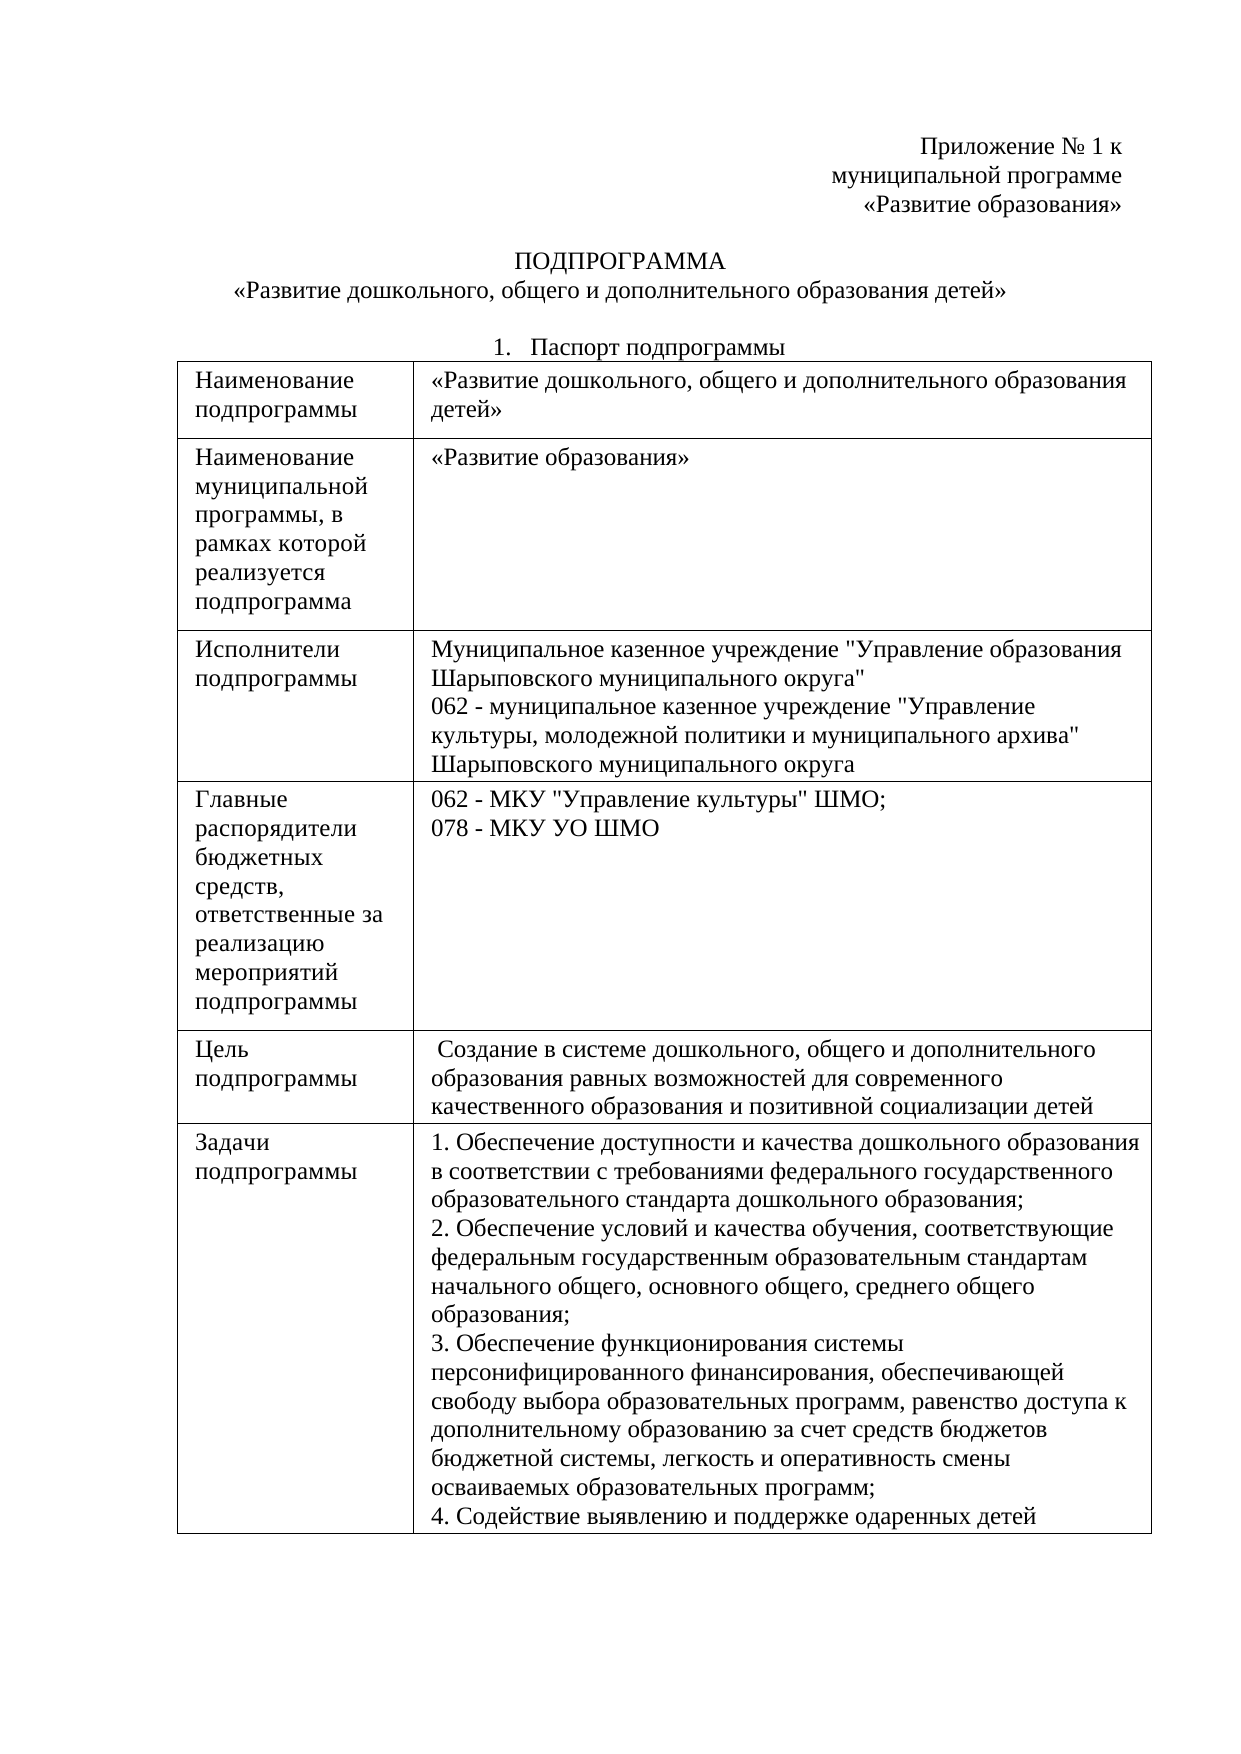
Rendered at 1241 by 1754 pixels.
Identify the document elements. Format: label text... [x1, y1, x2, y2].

table_cell Задачи подпрограммы [178, 1124, 413, 1532]
table_cell Цель подпрограммы [178, 1031, 413, 1123]
table_cell 1. Обеспечение доступности и качества дошкольного образования в соответствии с требованиями федерального государственного образовательного стандарта дошкольного образования; 2. Обеспечение условий и качества обучения, соответствующие федеральным государственным образовательным стандартам начального общего, основного общего, среднего общего образования; 3. Обеспечение функционирования системы персонифицированного финансирования, обеспечивающей свободу выбора образовательных программ, равенство доступа к дополнительному образованию за счет средств бюджетов бюджетной системы, легкость и оперативность смены осваиваемых образовательных программ; 4. Содействие выявлению и поддержке одаренных детей [414, 1124, 1151, 1532]
text ПОДПРОГРАММА [118, 246, 1122, 275]
table_cell Создание в системе дошкольного, общего и дополнительного образования равных возможностей для современного качественного образования и позитивной социализации детей [414, 1031, 1151, 1123]
table_header Наименование подпрограммы [178, 362, 413, 438]
subtitle Приложение № 1 к муниципальной программе «Развитие образования» [783, 131, 1122, 217]
table_cell Наименование муниципальной программы, в рамках которой реализуется подпрограмма [178, 439, 413, 630]
table_cell 062 - МКУ "Управление культуры" ШМО; 078 - МКУ УО ШМО [414, 782, 1151, 1030]
table_header «Развитие дошкольного, общего и дополнительного образования детей» [414, 362, 1151, 438]
table_cell Главные распорядители бюджетных средств, ответственные за реализацию мероприятий подпрограммы [178, 782, 413, 1030]
table_cell Исполнители подпрограммы [178, 631, 413, 781]
table_cell «Развитие образования» [414, 439, 1151, 630]
text «Развитие дошкольного, общего и дополнительного образования детей» [118, 275, 1122, 304]
table_cell Муниципальное казенное учреждение "Управление образования Шарыповского муниципального округа" 062 - муниципальное казенное учреждение "Управление культуры, молодежной политики и муниципального архива" Шарыповского муниципального округа [414, 631, 1151, 781]
list Паспорт подпрограммы [156, 332, 1122, 361]
